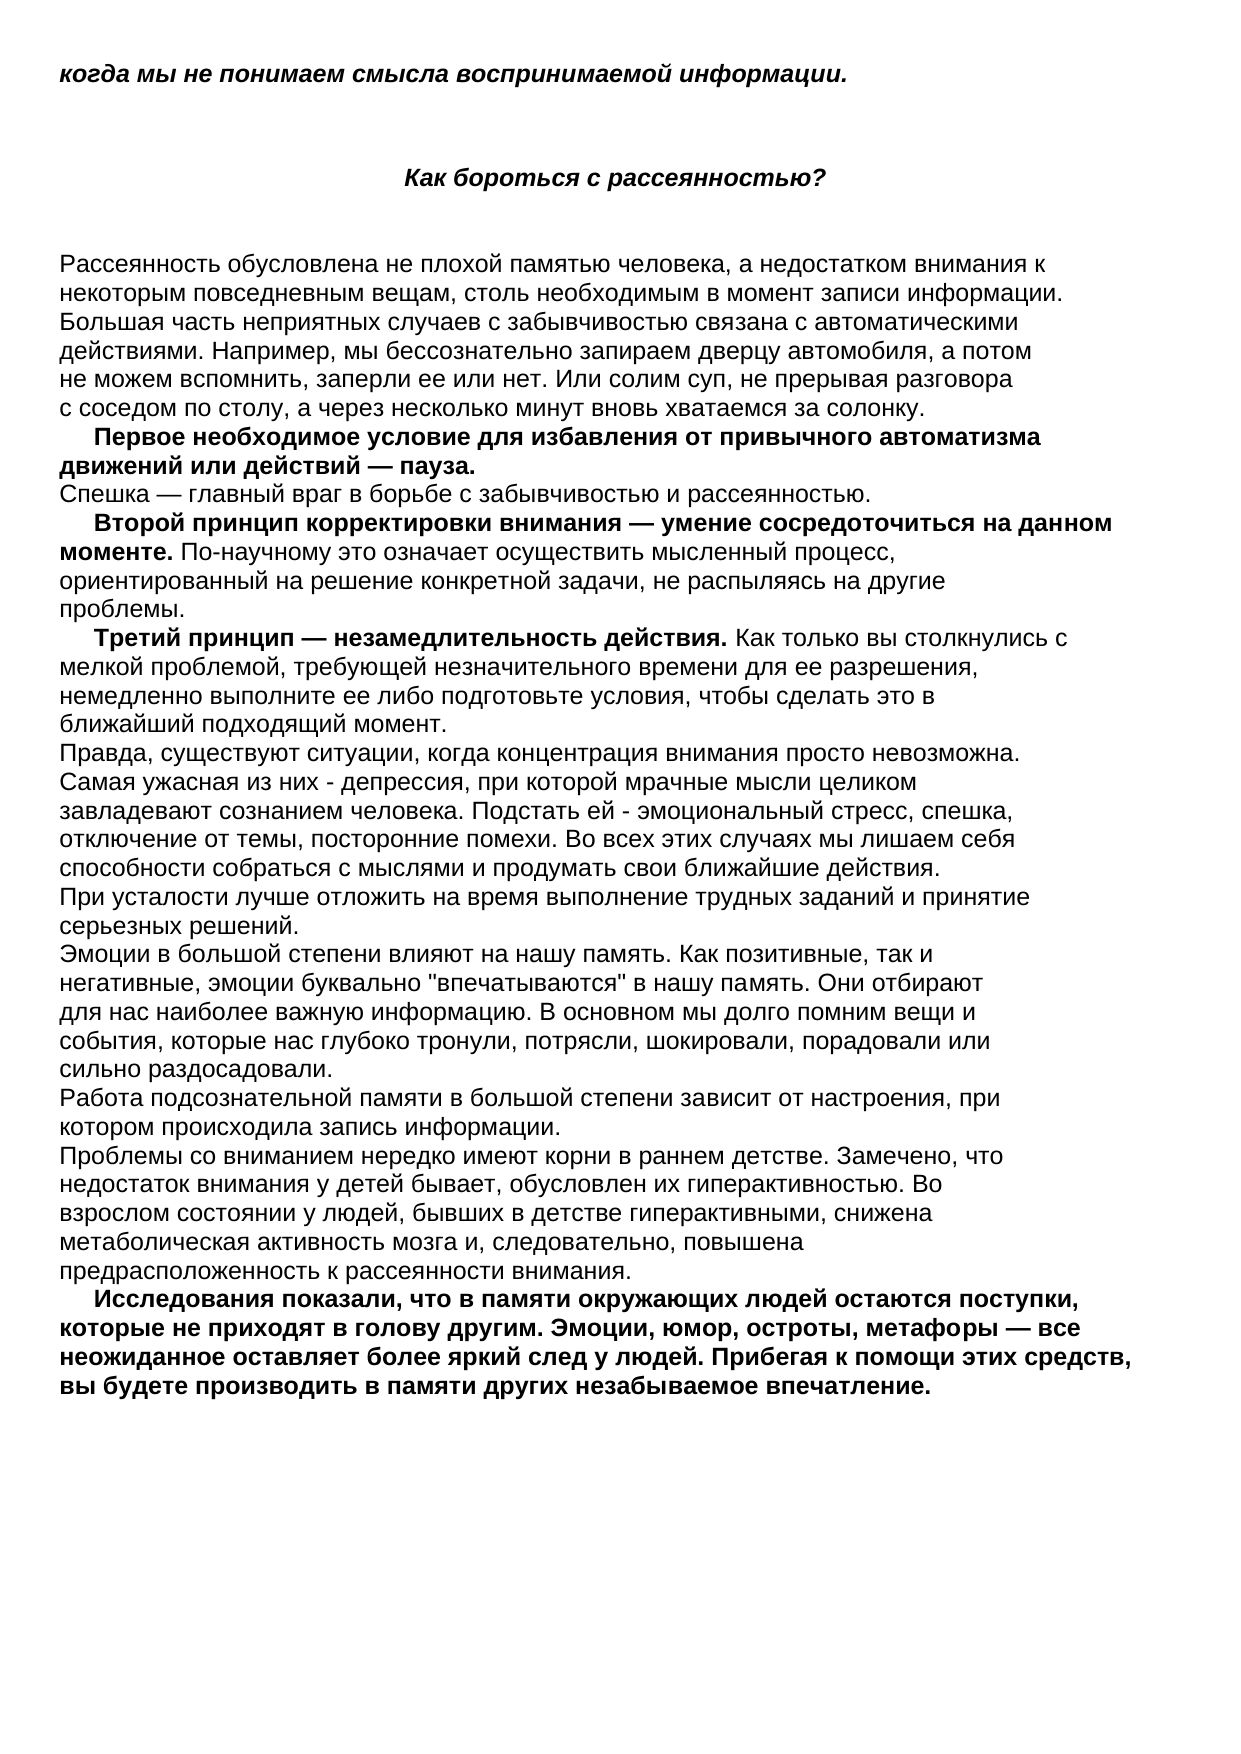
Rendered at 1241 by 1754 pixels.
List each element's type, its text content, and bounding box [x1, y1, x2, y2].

text сильно раздосадовали. [59, 1054, 1164, 1083]
text предрасположенность к рассеянности внимания. [59, 1256, 1164, 1284]
text события, которые нас глубоко тронули, потрясли, шокировали, порадовали или [59, 1026, 1164, 1054]
text неожиданное оставляет более яркий след у людей. Прибегая к помощи этих средств, [59, 1342, 1164, 1371]
text Самая ужасная из них - депрессия, при которой мрачные мысли целиком [59, 767, 1164, 796]
text Эмоции в большой степени влияют на нашу память. Как позитивные, так и [59, 939, 1164, 968]
text способности собраться с мыслями и продумать свои ближайшие действия. [59, 853, 1164, 882]
text с соседом по столу, а через несколько минут вновь хватаемся за солонку. [59, 393, 1164, 422]
text Третий принцип — незамедлительность действия. Как только вы столкнулись с [59, 623, 1164, 652]
text действиями. Например, мы бессознательно запираем дверцу автомобиля, а потом [59, 336, 1164, 364]
text недостаток внимания у детей бывает, обусловлен их гиперактивностью. Во [59, 1169, 1164, 1198]
text проблемы. [59, 594, 1164, 623]
text ближайший подходящий момент. [59, 709, 1164, 738]
text завладевают сознанием человека. Подстать ей - эмоциональный стресс, спешка, [59, 796, 1164, 824]
text взрослом состоянии у людей, бывших в детстве гиперактивными, снижена [59, 1198, 1164, 1227]
text моменте. По-научному это означает осуществить мысленный процесс, [59, 537, 1164, 566]
text метаболическая активность мозга и, следовательно, повышена [59, 1227, 1164, 1256]
text ориентированный на решение конкретной задачи, не распыляясь на другие [59, 566, 1164, 594]
text движений или действий — пауза. [59, 451, 1164, 479]
text Второй принцип корректировки внимания — умение сосредоточиться на данном [59, 508, 1164, 537]
text Проблемы со вниманием нередко имеют корни в раннем детстве. Замечено, что [59, 1141, 1164, 1169]
text немедленно выполните ее либо подготовьте условия, чтобы сделать это в [59, 681, 1164, 709]
text котором происходила запись информации. [59, 1112, 1164, 1141]
text Спешка — главный враг в борьбе с забывчивостью и рассеянностью. [59, 479, 1164, 508]
text для нас наиболее важную информацию. В основном мы долго помним вещи и [59, 997, 1164, 1026]
text некоторым повседневным вещам, столь необходимым в момент записи информации. [59, 278, 1164, 307]
text При усталости лучше отложить на время выполнение трудных заданий и принятие [59, 882, 1164, 911]
text вы будете производить в памяти других незабываемое впечатление. [59, 1371, 1164, 1399]
text серьезных решений. [59, 911, 1164, 939]
text мелкой проблемой, требующей незначительного времени для ее разрешения, [59, 652, 1164, 681]
text не можем вспомнить, заперли ее или нет. Или солим суп, не прерывая разговора [59, 364, 1164, 393]
text Как бороться с рассеянностью? [67, 163, 1164, 191]
text Большая часть неприятных случаев с забывчивостью связана с автоматическими [59, 307, 1164, 336]
text которые не приходят в голову другим. Эмоции, юмор, остроты, метафоры — все [59, 1313, 1164, 1342]
text Первое необходимое условие для избавления от привычного автоматизма [59, 422, 1164, 451]
text Исследования показали, что в памяти окружающих людей остаются поступки, [59, 1284, 1164, 1313]
text отключение от темы, посторонние помехи. Во всех этих случаях мы лишаем себя [59, 824, 1164, 853]
text когда мы не понимаем смысла воспринимаемой информации. [59, 59, 1164, 88]
text Рассеянность обусловлена не плохой памятью человека, а недостатком внимания к [59, 249, 1164, 278]
text Работа подсознательной памяти в большой степени зависит от настроения, при [59, 1083, 1164, 1112]
text Правда, существуют ситуации, когда концентрация внимания просто невозможна. [59, 738, 1164, 767]
text негативные, эмоции буквально "впечатываются" в нашу память. Они отбирают [59, 968, 1164, 997]
